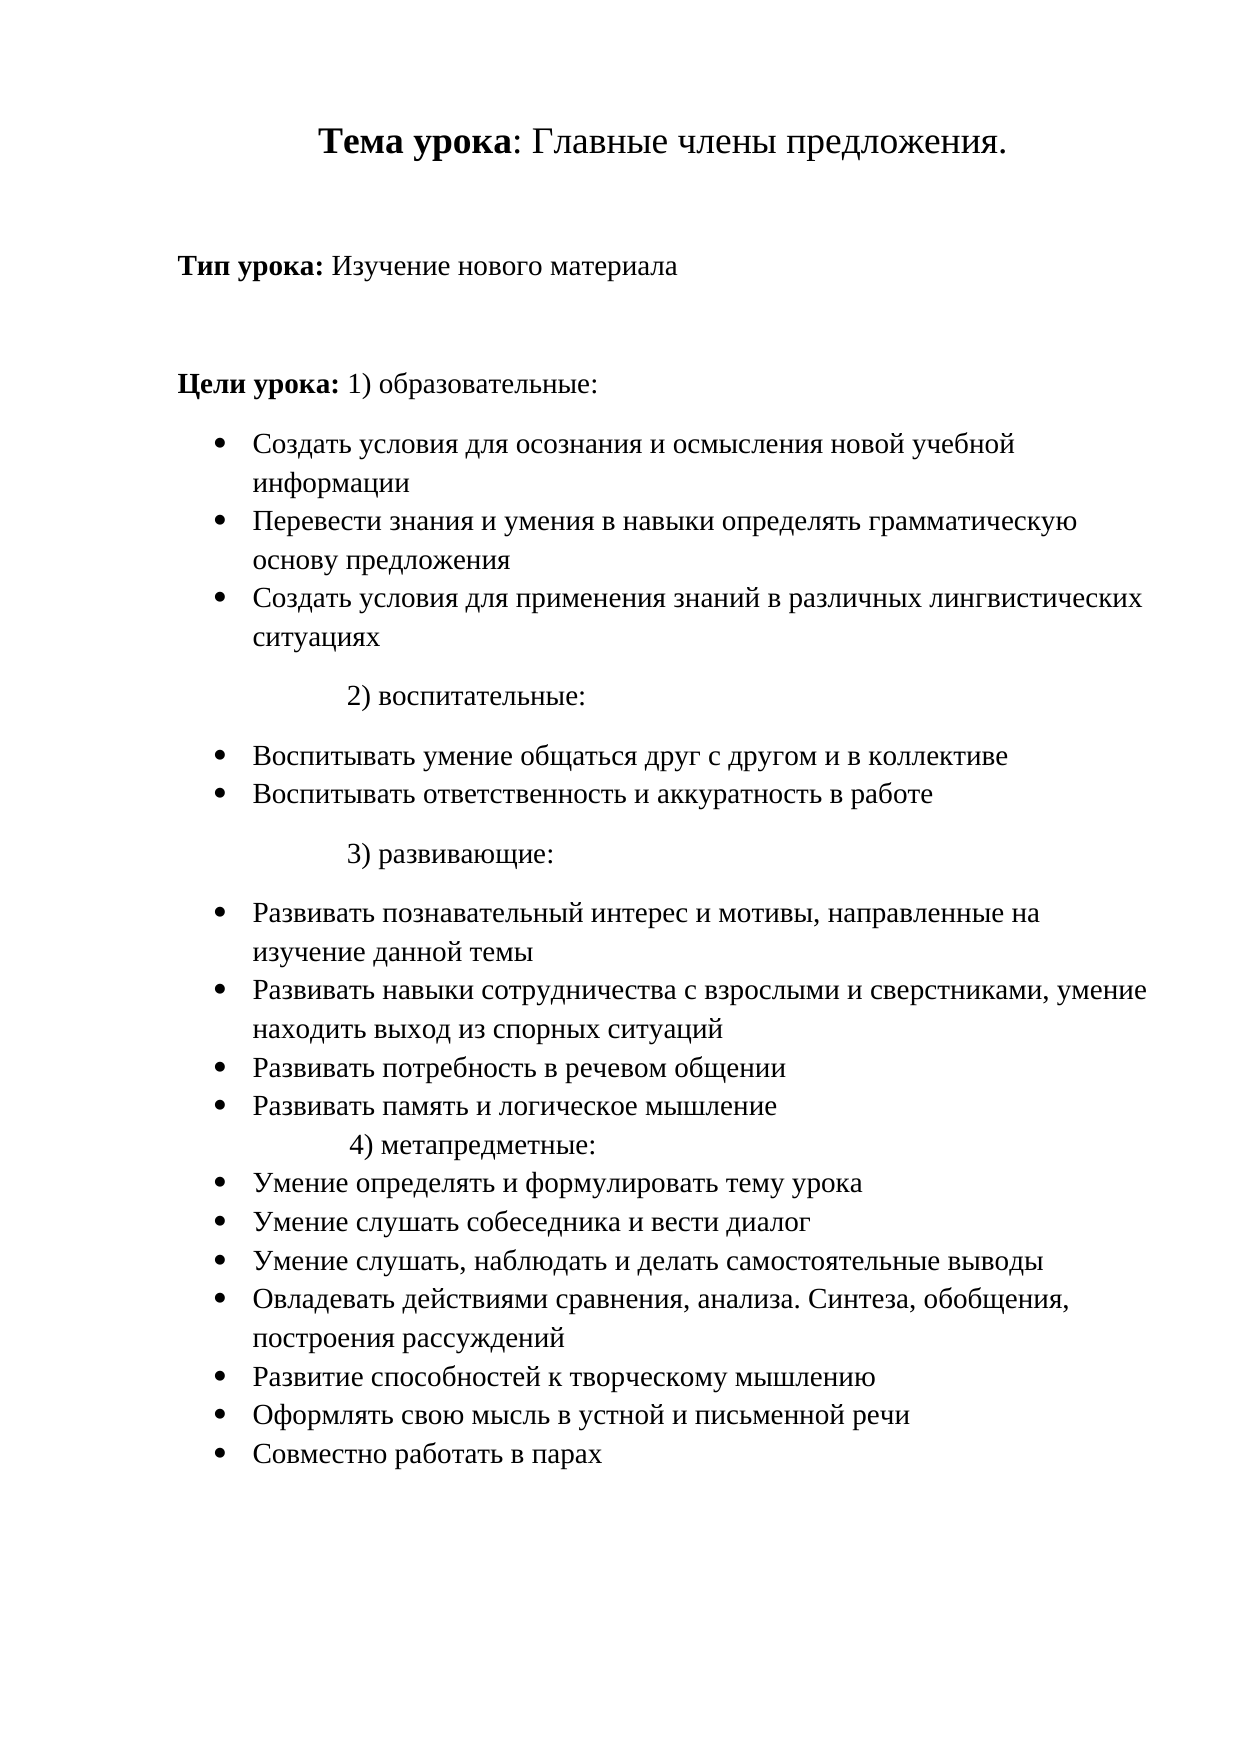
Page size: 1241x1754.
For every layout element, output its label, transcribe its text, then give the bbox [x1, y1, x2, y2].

list Развивать познавательный интерес и мотивы, направленные на изучение данной темы [215, 895, 1152, 967]
list Развивать память и логическое мышление [215, 1088, 1152, 1122]
list 4) метапредметные: [327, 1127, 1152, 1161]
list Овладевать действиями сравнения, анализа. Синтеза, обобщения, построения рассуждений [215, 1281, 1152, 1354]
list Развитие способностей к творческому мышлению [215, 1359, 1152, 1392]
list Совместно работать в парах [215, 1436, 1152, 1469]
list Развивать навыки сотрудничества с взрослыми и сверстниками, умение находить выход из спорных ситуаций [215, 972, 1152, 1045]
list Развивать потребность в речевом общении [215, 1050, 1152, 1083]
list Воспитывать умение общаться друг с другом и в коллективе [215, 738, 1152, 771]
list Воспитывать ответственность и аккуратность в работе [215, 776, 1152, 810]
text Тип урока: Изучение нового материала [177, 248, 1152, 281]
list Умение определять и формулировать тему урока [215, 1166, 1152, 1199]
list Оформлять свою мысль в устной и письменной речи [215, 1397, 1152, 1431]
text 3) развивающие: [177, 836, 1152, 869]
list Создать условия для осознания и осмысления новой учебной информации [215, 426, 1152, 498]
list Умение слушать собеседника и вести диалог [215, 1204, 1152, 1238]
text Цели урока: 1) образовательные: [177, 367, 1152, 400]
text Тема урока: Главные члены предложения. [177, 118, 1152, 161]
list Умение слушать, наблюдать и делать самостоятельные выводы [215, 1243, 1152, 1276]
list Создать условия для применения знаний в различных лингвистических ситуациях [215, 580, 1152, 653]
list Перевести знания и умения в навыки определять грамматическую основу предложения [215, 503, 1152, 575]
text 2) воспитательные: [177, 678, 1152, 712]
